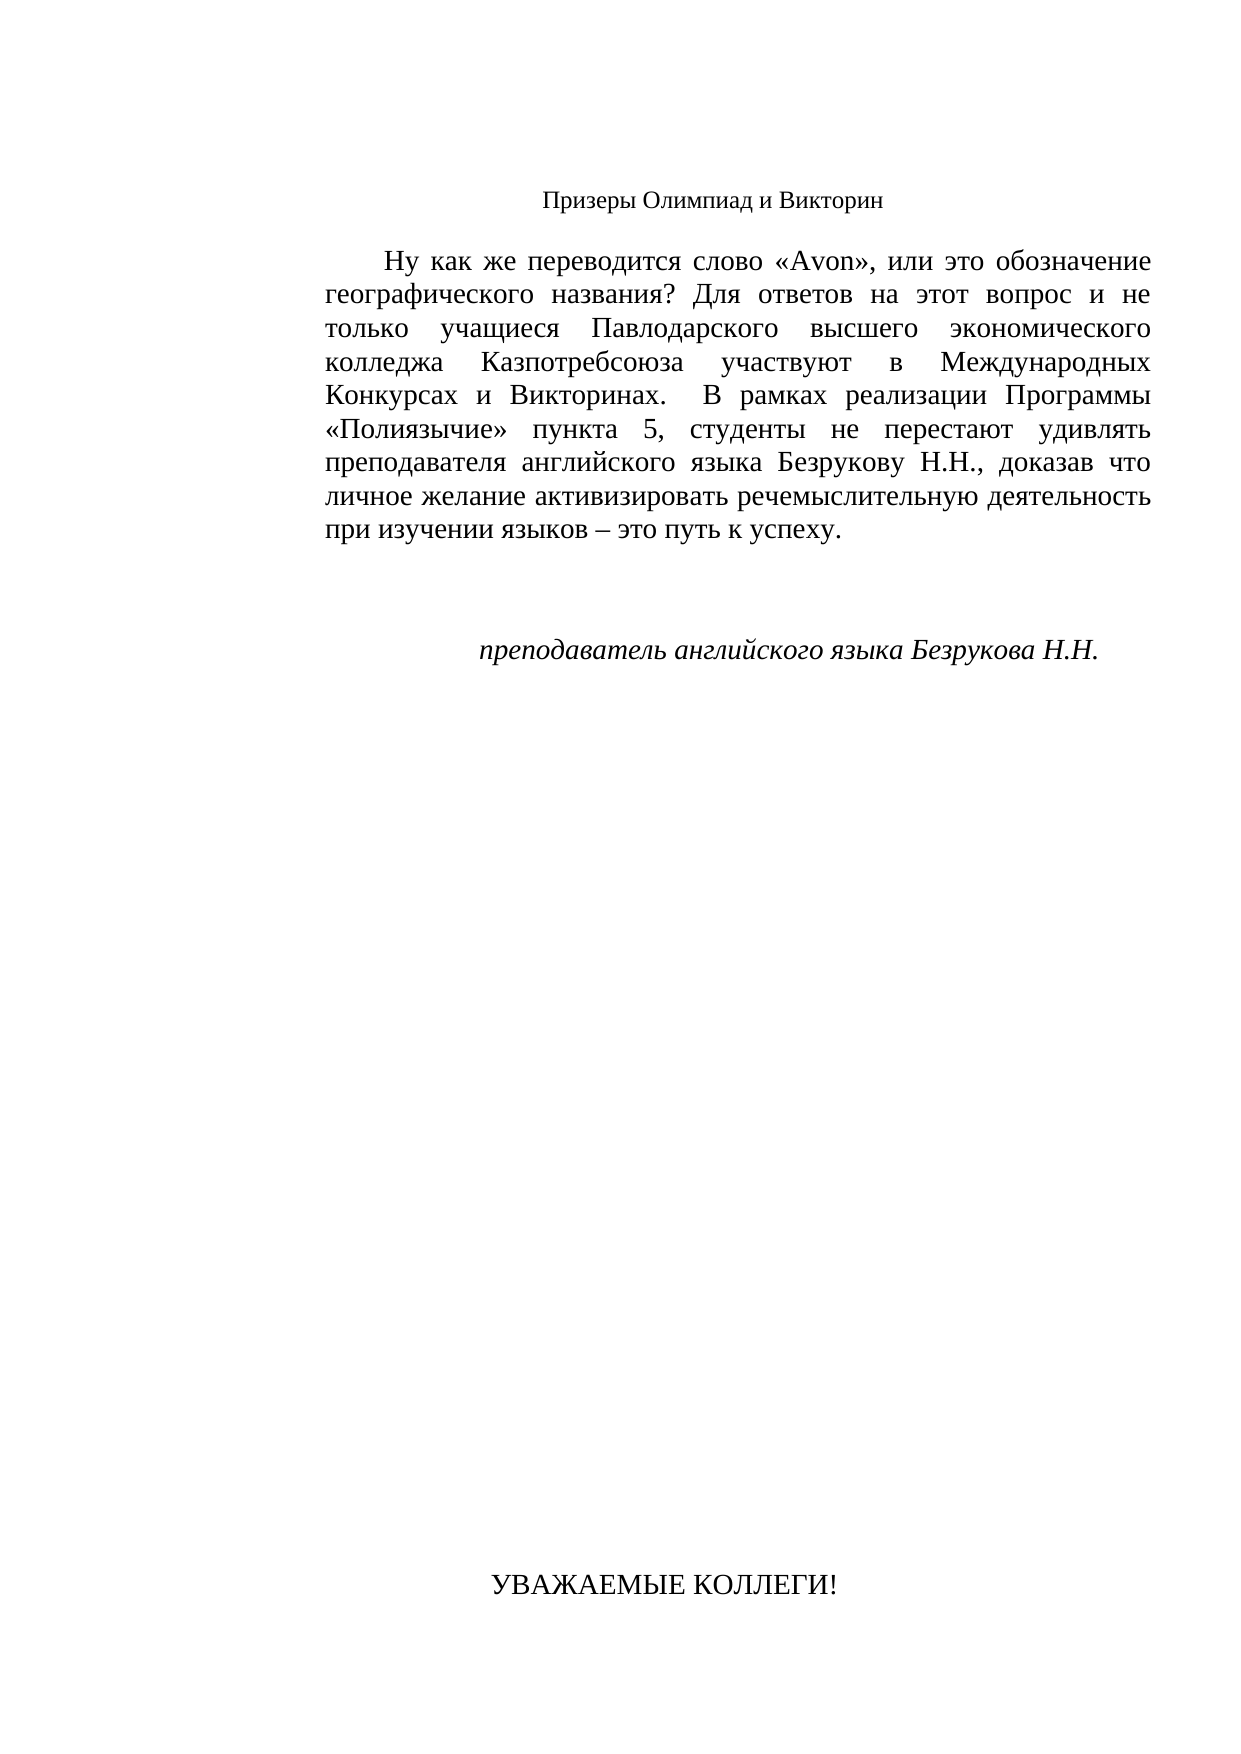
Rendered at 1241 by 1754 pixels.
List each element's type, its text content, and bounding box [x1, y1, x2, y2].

text УВАЖАЕМЫЕ КОЛЛЕГИ! [177, 1567, 1152, 1600]
text преподаватель английского языка Безрукова Н.Н. [252, 632, 1152, 666]
text Призеры Олимпиад и Викторин [215, 185, 1152, 214]
text Ну как же переводится слово «Avon», или это обозначение географического названия? Для ответов на этот вопрос и не только учащиеся Павлодарского высшего экономического колледжа Казпотребсоюза участвуют в Международных Конкурсах и Викторинах. В рамках реализации Программы «Полиязычие» пункта 5, студенты не перестают удивлять преподавателя английского языка Безрукову Н.Н., доказав что личное желание активизировать речемыслительную деятельность при изучении языков – это путь к успеху. [325, 243, 1152, 545]
